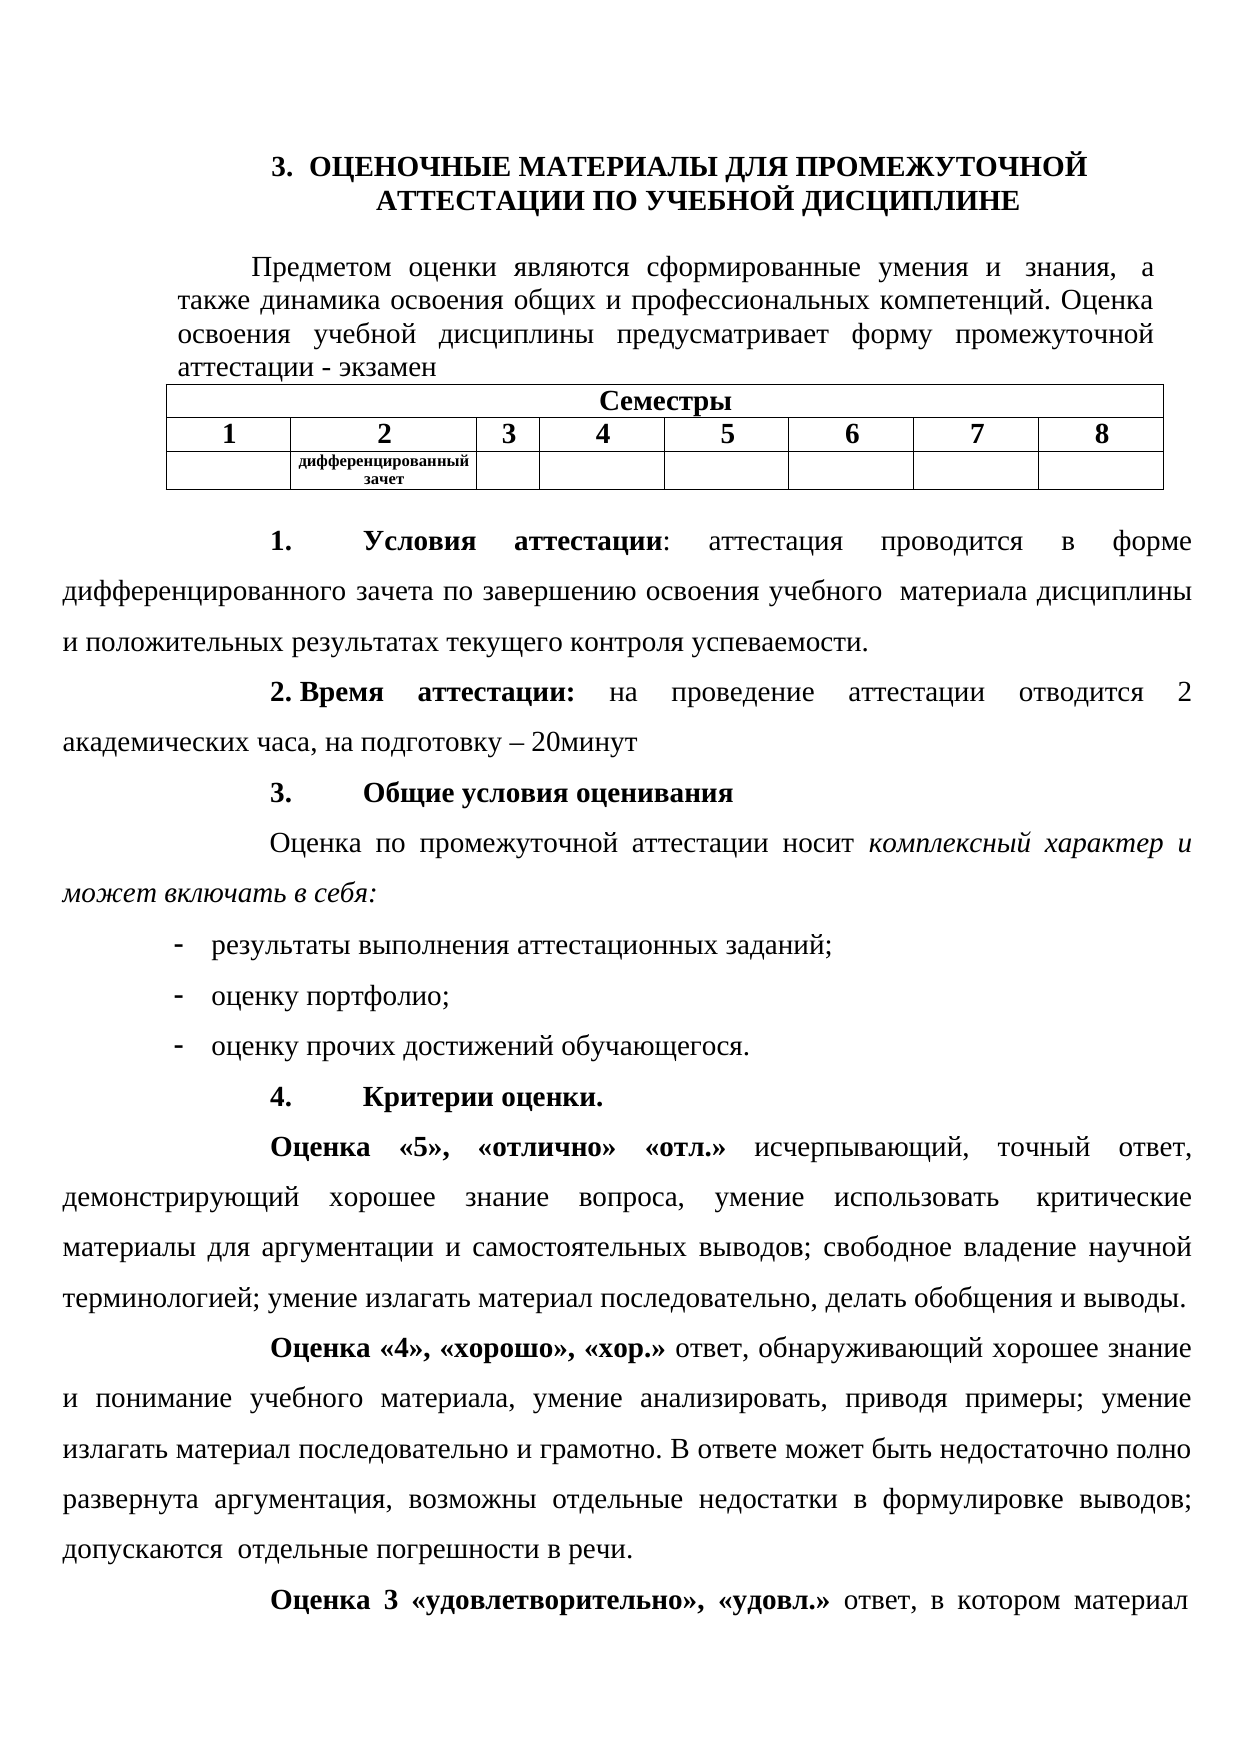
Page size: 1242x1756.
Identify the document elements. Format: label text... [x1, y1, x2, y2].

subtitle Критерии оценки. [270, 1079, 1204, 1113]
table_cell [914, 452, 1038, 489]
list оценку прочих достижений обучающегося. [174, 1028, 1204, 1062]
list результаты выполнения аттестационных заданий; [174, 926, 1204, 961]
table_header Семестры [167, 385, 1163, 417]
list Время аттестации: на проведение аттестации отводится 2 академических часа, на подготовку – 20минут [62, 674, 1192, 758]
table_cell 8 [1039, 418, 1163, 451]
table_cell дифференцированный зачет [291, 452, 476, 489]
list Условия аттестации: аттестация проводится в форме дифференцированного зачета по завершению освоения учебного материала дисциплины и положительных результатах текущего контроля успеваемости. [62, 523, 1192, 657]
text Оценка по промежуточной аттестации носит комплексный характер и может включать в себя: [62, 825, 1192, 909]
subtitle Общие условия оценивания [270, 775, 1204, 808]
table_cell [167, 452, 290, 489]
table_cell [665, 452, 788, 489]
text Оценка 3 «удовлетворительно», «удовл.» ответ, в котором материал [270, 1582, 1204, 1615]
table_cell [1039, 452, 1163, 489]
text Оценка «4», «хорошо», «хор.» ответ, обнаруживающий хорошее знание и понимание учебного материала, умение анализировать, приводя примеры; умение излагать материал последовательно и грамотно. В ответе может быть недостаточно полно развернута аргументация, возможны отдельные недостатки в формулировке выводов; допускаются отдельные погрешности в речи. [62, 1330, 1192, 1565]
table_cell 1 [167, 418, 290, 451]
table_cell 5 [665, 418, 788, 451]
table_cell 7 [914, 418, 1038, 451]
table_cell 3 [477, 418, 539, 451]
table_cell [789, 452, 913, 489]
subtitle ОЦЕНОЧНЫЕ МАТЕРИАЛЫ ДЛЯ ПРОМЕЖУТОЧНОЙ АТТЕСТАЦИИ ПО УЧЕБНОЙ ДИСЦИПЛИНЕ [271, 149, 1089, 216]
table_cell [477, 452, 539, 489]
table_cell 4 [540, 418, 664, 451]
list оценку портфолио; [174, 978, 1204, 1012]
table_cell 6 [789, 418, 913, 451]
text Предметом оценки являются сформированные умения и знания, а также динамика освоения общих и профессиональных компетенций. Оценка освоения учебной дисциплины предусматривает форму промежуточной аттестации - экзамен [177, 249, 1154, 383]
table_cell 2 [291, 418, 476, 451]
table_cell [540, 452, 664, 489]
text Оценка «5», «отлично» «отл.» исчерпывающий, точный ответ, демонстрирующий хорошее знание вопроса, умение использовать критические материалы для аргументации и самостоятельных выводов; свободное владение научной терминологией; умение излагать материал последовательно, делать обобщения и выводы. [62, 1129, 1192, 1313]
